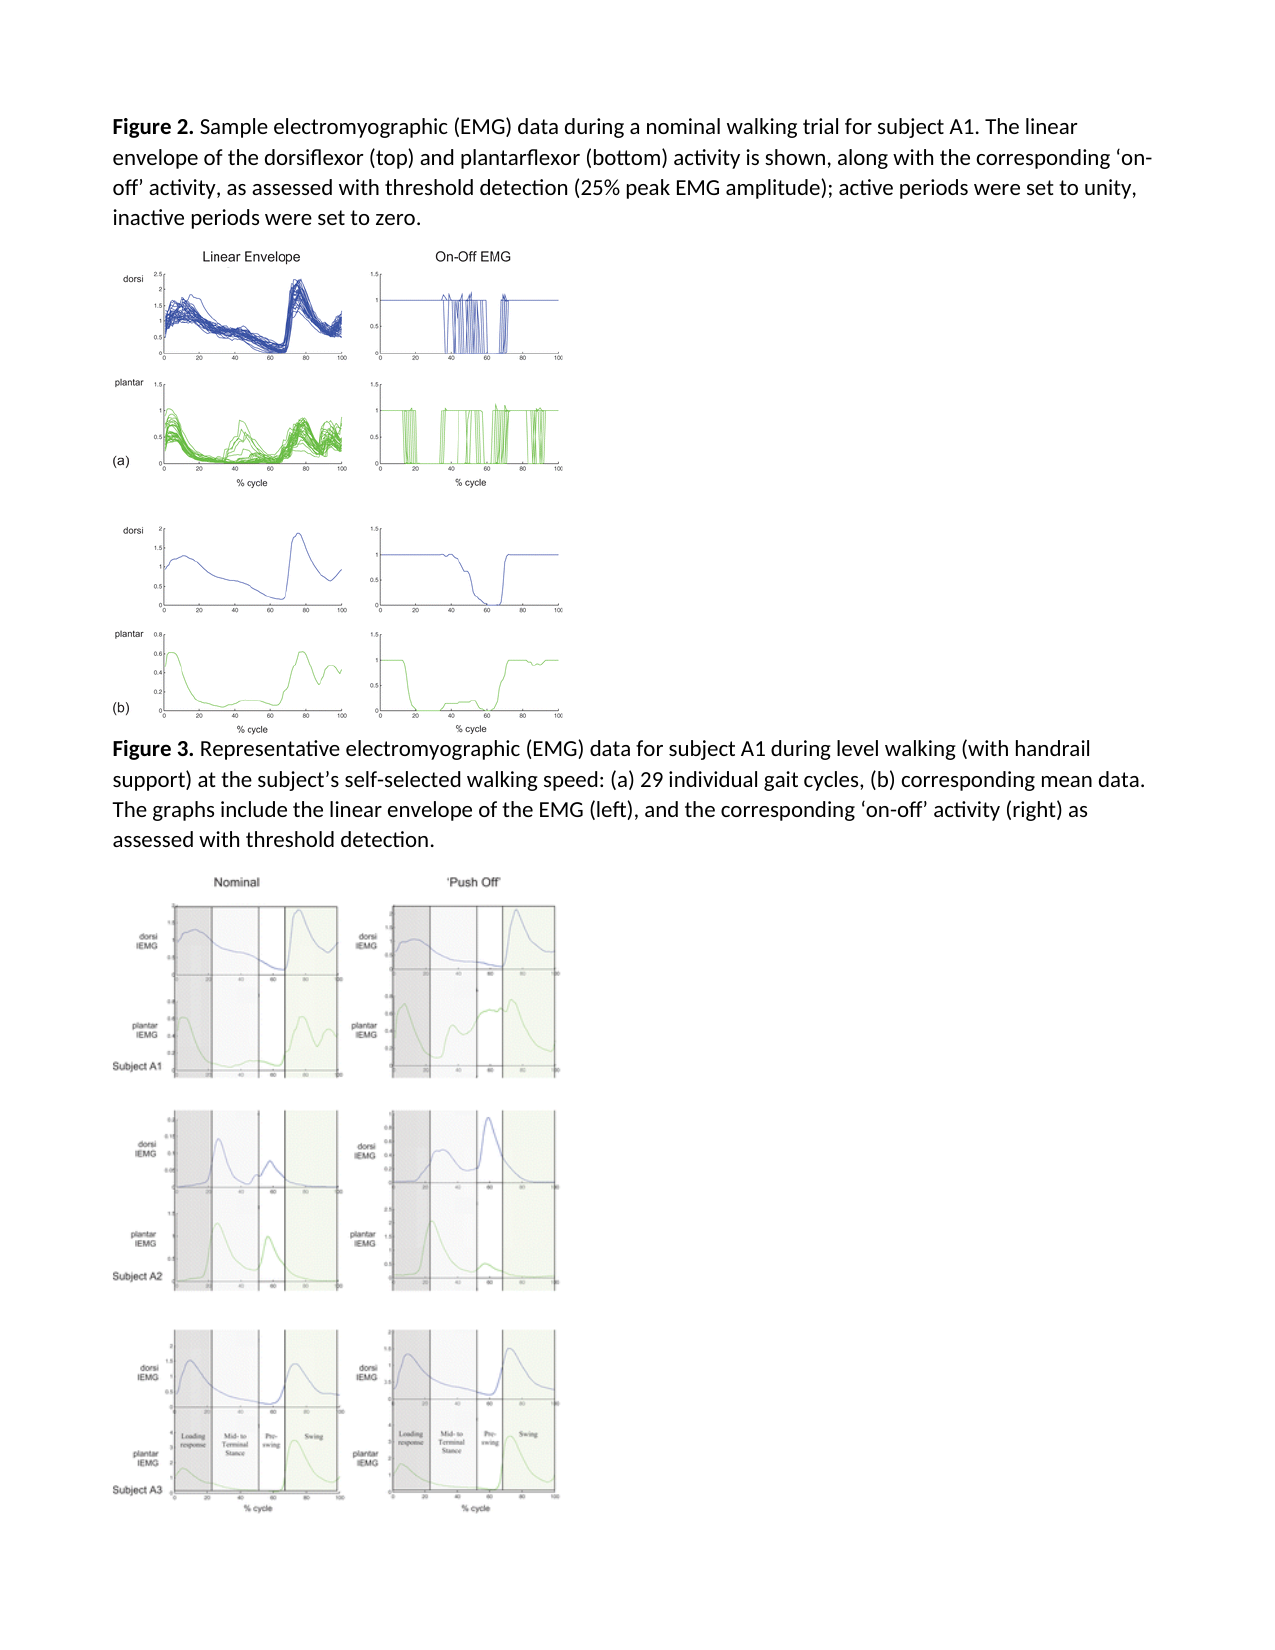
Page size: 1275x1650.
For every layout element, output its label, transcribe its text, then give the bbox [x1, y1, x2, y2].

text Figure 3. Representative electromyographic (EMG) data for subject A1 during level walking (with handrail support) at the subject’s self-selected walking speed: (a) 29 individual gait cycles, (b) corresponding mean data. The graphs include the linear envelope of the EMG (left), and the corresponding ‘on-off’ activity (right) as assessed with threshold detection. [112, 734, 1162, 853]
picture [112, 250, 563, 735]
picture [112, 872, 563, 1519]
text Figure 2. Sample electromyographic (EMG) data during a nominal walking trial for subject A1. The linear envelope of the dorsiflexor (top) and plantarflexor (bottom) activity is shown, along with the corresponding ‘on-off’ activity, as assessed with threshold detection (25% peak EMG amplitude); active periods were set to unity, inactive periods were set to zero. [112, 112, 1162, 231]
